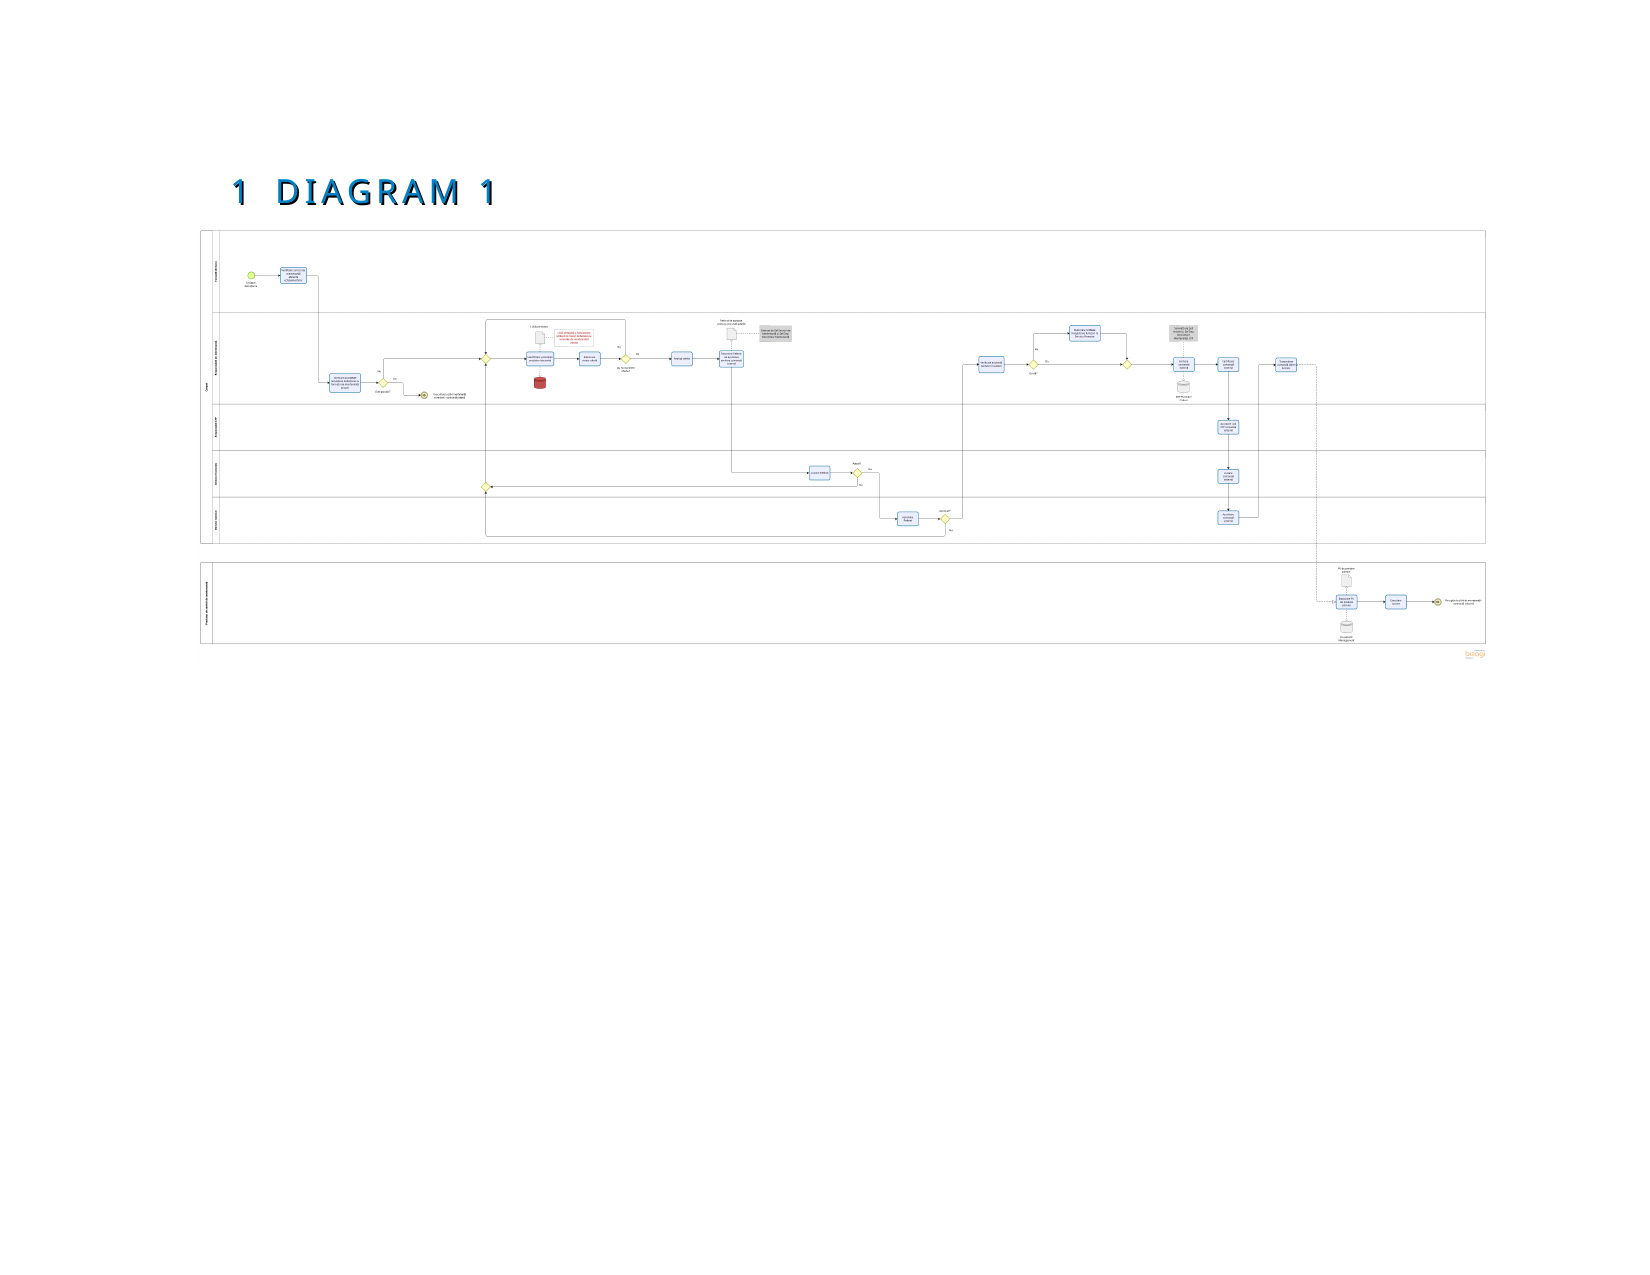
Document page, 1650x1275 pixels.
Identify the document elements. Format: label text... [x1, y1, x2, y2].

picture [196, 226, 1490, 666]
subtitle Diagram 1 [230, 168, 1473, 214]
